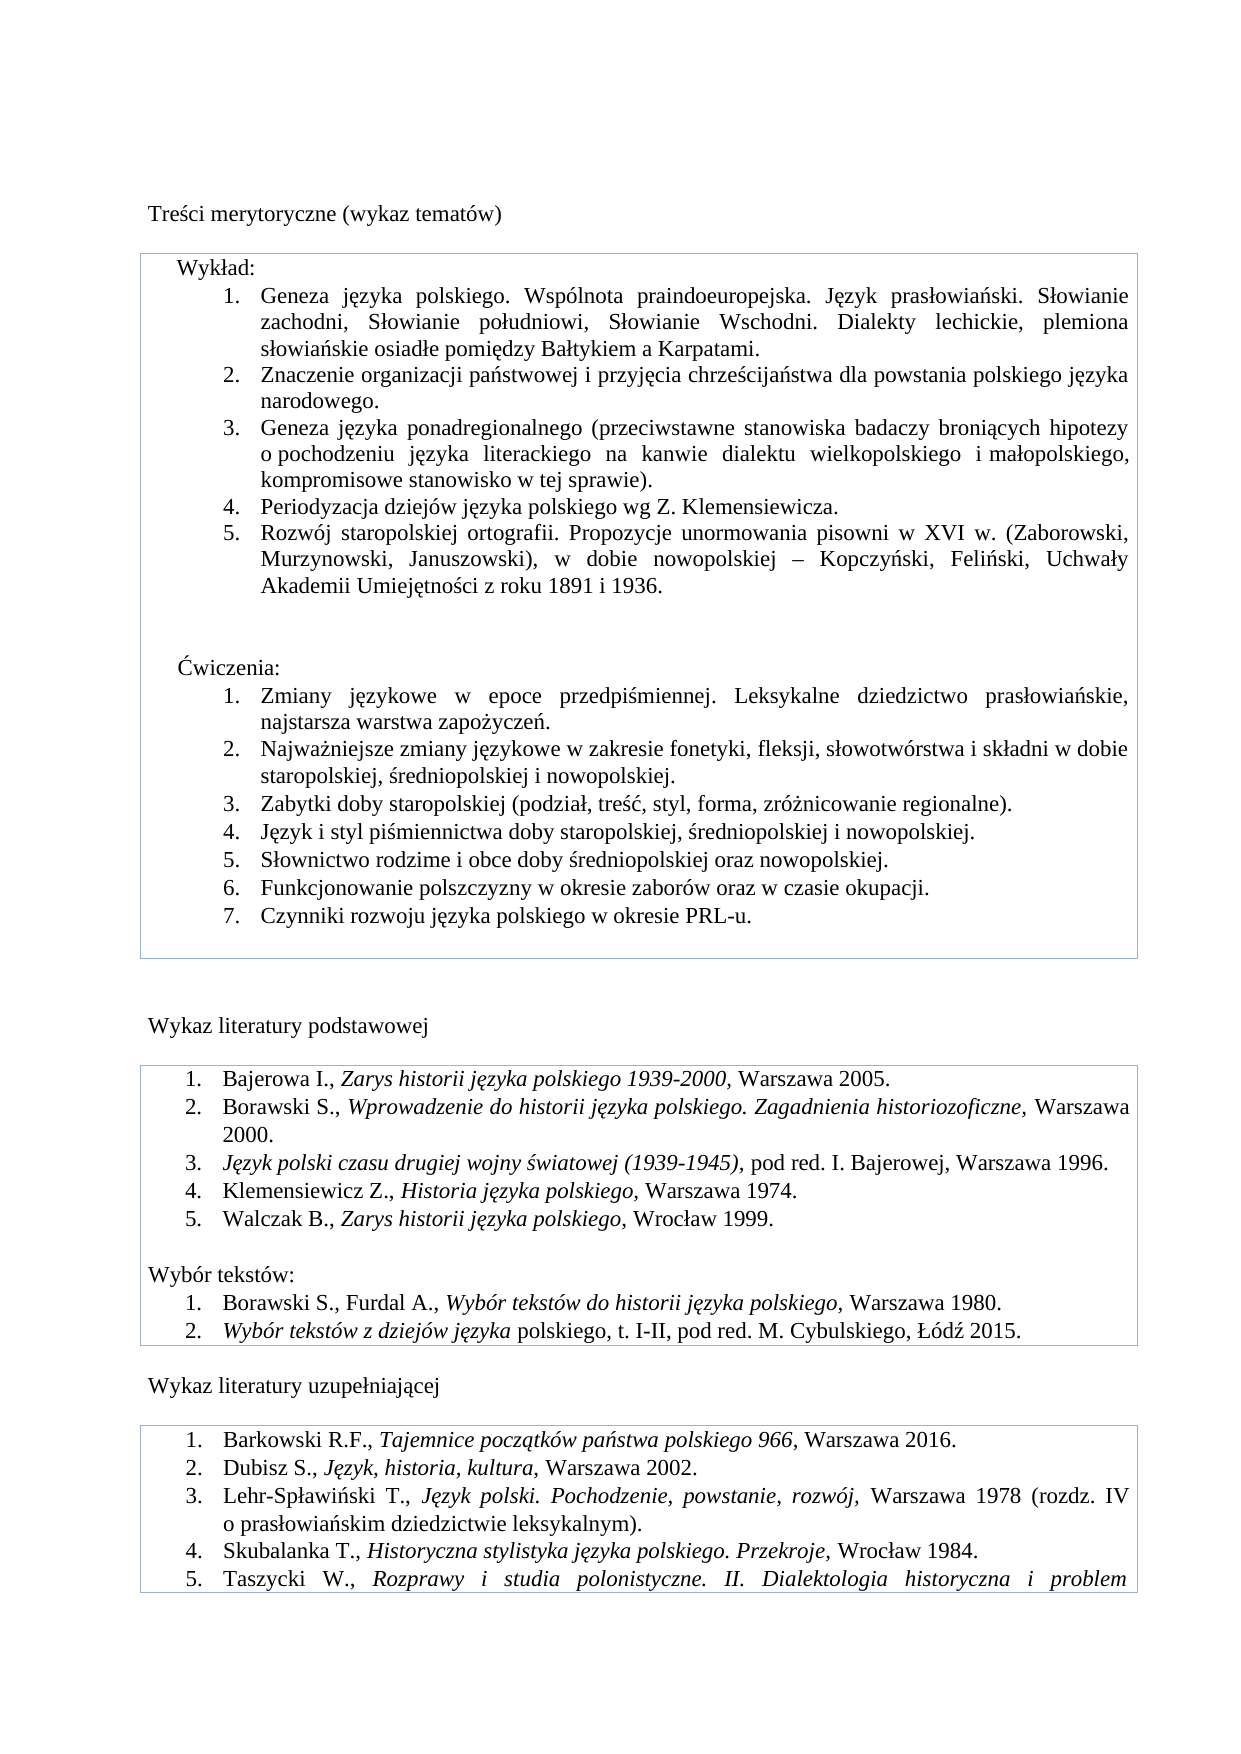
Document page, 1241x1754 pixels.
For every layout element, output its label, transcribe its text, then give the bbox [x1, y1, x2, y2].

text Treści merytoryczne (wykaz tematów) [148, 200, 1093, 227]
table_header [141, 1426, 1137, 1592]
table_header Wykład: Geneza języka polskiego. Wspólnota praindoeuropejska. Język prasłowiański. Słowianie zachodni, Słowianie południowi, Słowianie Wschodni. Dialekty lechickie, plemiona słowiańskie osiadłe pomiędzy Bałtykiem a Karpatami. Znaczenie organizacji państwowej i przyjęcia chrześcijaństwa dla powstania polskiego języka narodowego. Geneza języka ponadregionalnego (przeciwstawne stanowiska badaczy broniących hipotezy o pochodzeniu języka literackiego na kanwie dialektu wielkopolskiego i małopolskiego, kompromisowe stanowisko w tej sprawie). Periodyzacja dziejów języka polskiego wg Z. Klemensiewicza. Rozwój staropolskiej ortografii. Propozycje unormowania pisowni w XVI w. (Zaborowski, Murzynowski, Januszowski), w dobie nowopolskiej – Kopczyński, Feliński, Uchwały Akademii Umiejętności z roku 1891 i 1936. Ćwiczenia: Zmiany językowe w epoce przedpiśmiennej. Leksykalne dziedzictwo prasłowiańskie, najstarsza warstwa zapożyczeń. Najważniejsze zmiany językowe w zakresie fonetyki, fleksji, słowotwórstwa i składni w dobie staropolskiej, średniopolskiej i nowopolskiej. Zabytki doby staropolskiej (podział, treść, styl, forma, zróżnicowanie regionalne). Język i styl piśmiennictwa doby staropolskiej, średniopolskiej i nowopolskiej. Słownictwo rodzime i obce doby średniopolskiej oraz nowopolskiej. Funkcjonowanie polszczyzny w okresie zaborów oraz w czasie okupacji. Czynniki rozwoju języka polskiego w okresie PRL-u. [141, 254, 1137, 958]
table_header Bajerowa I., Zarys historii języka polskiego 1939-2000, Warszawa 2005. Borawski S., Wprowadzenie do historii języka polskiego. Zagadnienia historiozoficzne, Warszawa 2000. Język polski czasu drugiej wojny światowej (1939-1945), pod red. I. Bajerowej, Warszawa 1996. Klemensiewicz Z., Historia języka polskiego, Warszawa 1974. Walczak B., Zarys historii języka polskiego, Wrocław 1999. Wybór tekstów: Borawski S., Furdal A., Wybór tekstów do historii języka polskiego, Warszawa 1980. Wybór tekstów z dziejów języka polskiego, t. I-II, pod red. M. Cybulskiego, Łódź 2015. [141, 1066, 1137, 1345]
text Wykaz literatury podstawowej [148, 1012, 1093, 1038]
text Wykaz literatury uzupełniającej [148, 1372, 1093, 1398]
